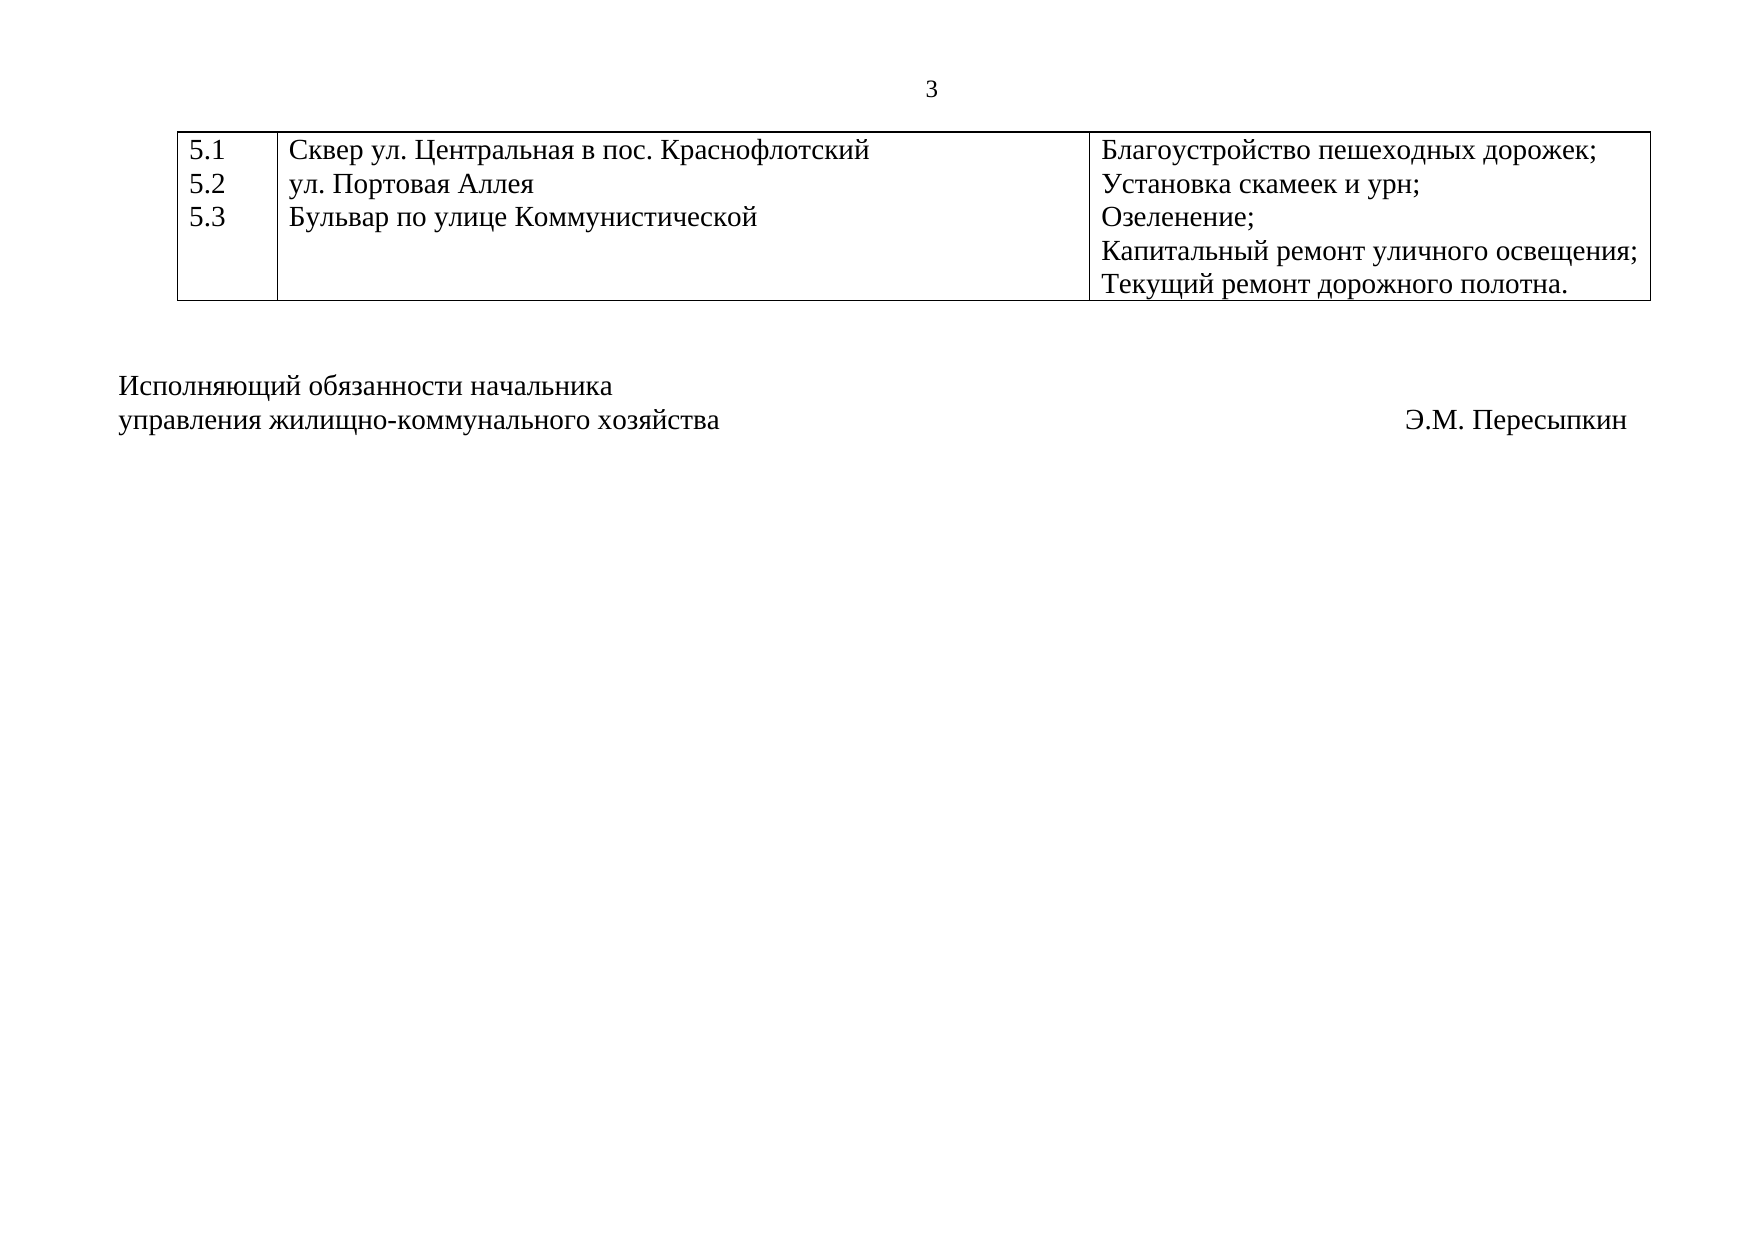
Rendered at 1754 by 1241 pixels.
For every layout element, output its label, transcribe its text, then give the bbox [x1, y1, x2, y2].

table_cell 5.1 5.2 5.3 [178, 133, 277, 300]
text управления жилищно-коммунального хозяйства Э.М. Пересыпкин [118, 402, 1686, 435]
table_cell Сквер ул. Центральная в пос. Краснофлотский ул. Портовая Аллея Бульвар по улице Коммунистической [278, 133, 1089, 300]
text Исполняющий обязанности начальника [118, 368, 1686, 402]
table_cell Благоустройство пешеходных дорожек; Установка скамеек и урн; Озеленение; Капитальный ремонт уличного освещения; Текущий ремонт дорожного полотна. [1090, 133, 1650, 300]
